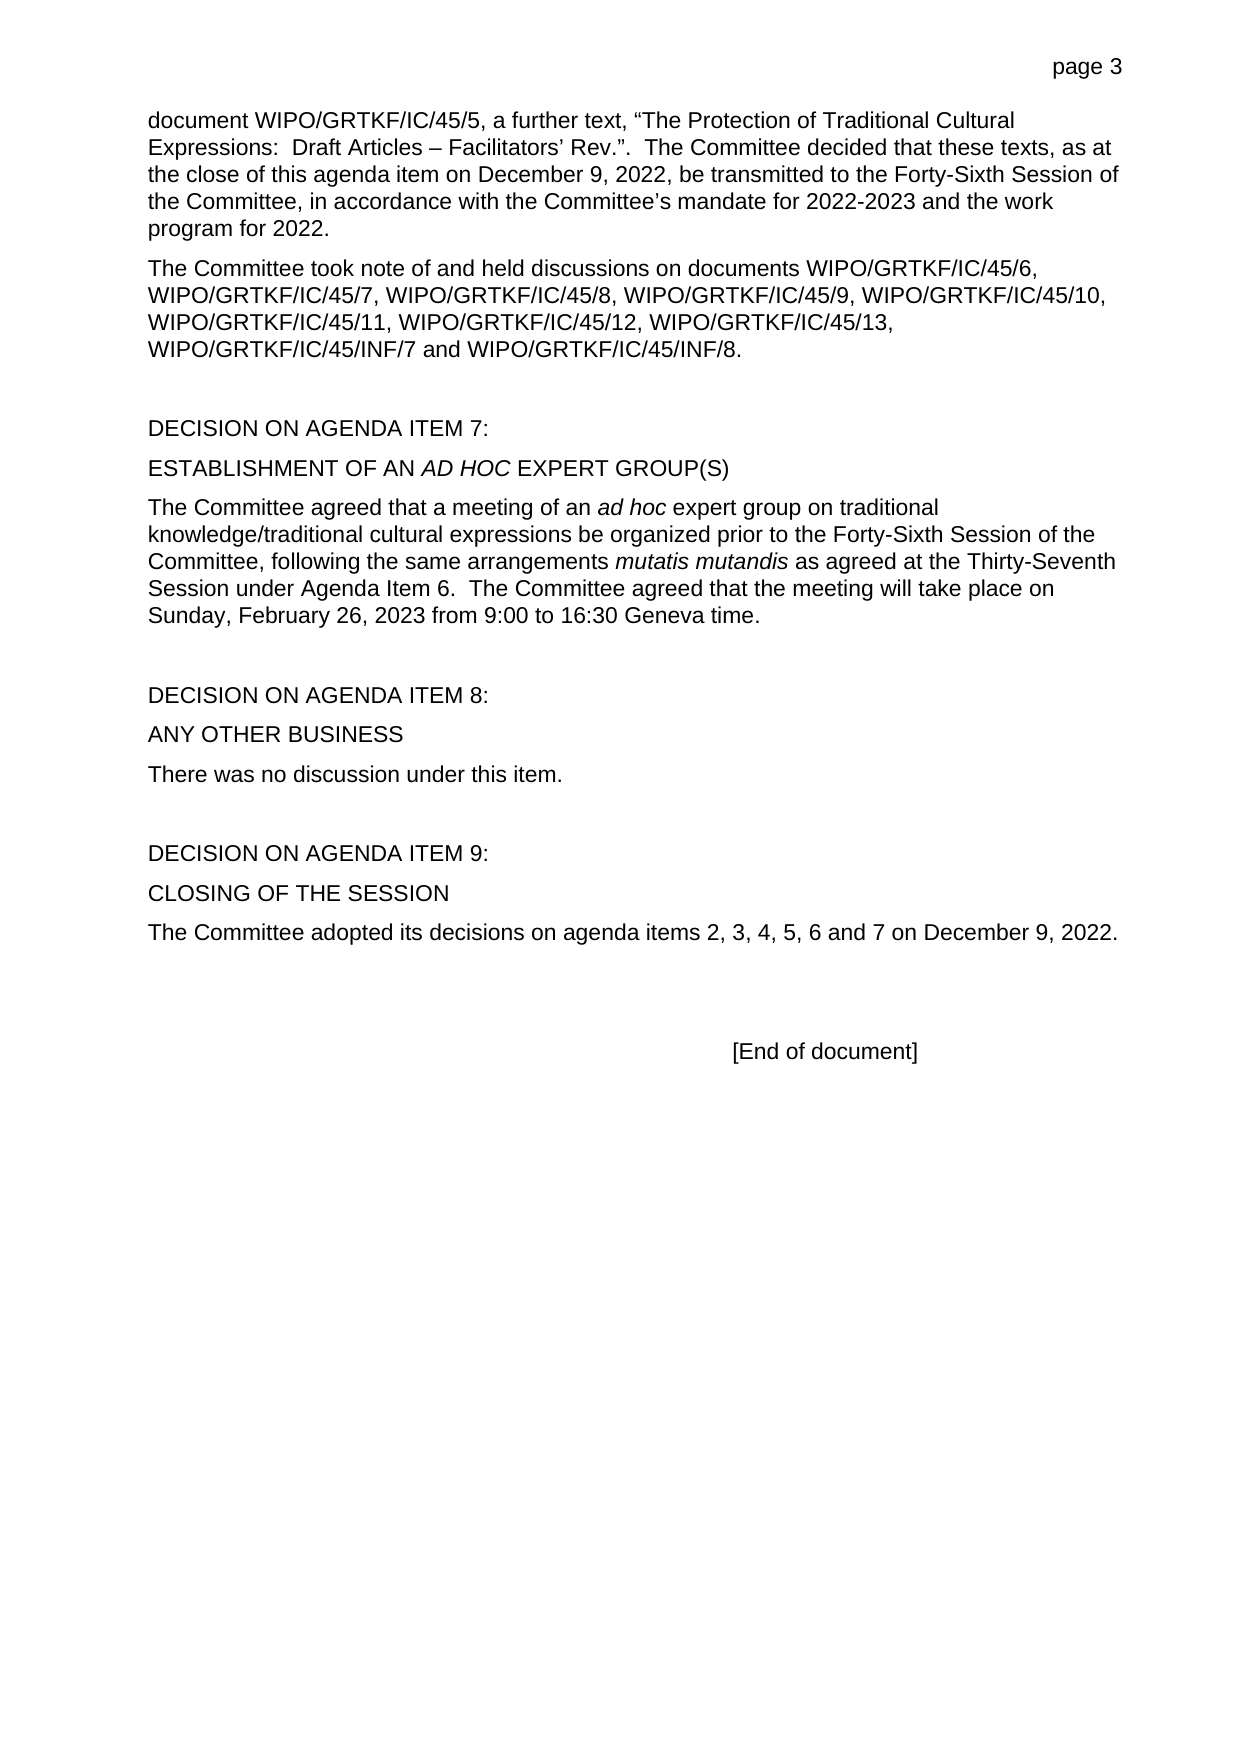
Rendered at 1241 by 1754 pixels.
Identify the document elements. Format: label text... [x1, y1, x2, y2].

text DECISION ON AGENDA ITEM 8: [148, 681, 1122, 708]
text The Committee agreed that a meeting of an ad hoc expert group on traditional knowledge/traditional cultural expressions be organized prior to the Forty-Sixth Session of the Committee, following the same arrangements mutatis mutandis as agreed at the Thirty-Seventh Session under Agenda Item 6. The Committee agreed that the meeting will take place on Sunday, February 26, 2023 from 9:00 to 16:30 Geneva time. [148, 493, 1122, 629]
text CLOSING OF THE SESSION [148, 879, 1122, 906]
text There was no discussion under this item. [148, 760, 1122, 787]
text DECISION ON AGENDA ITEM 7: [148, 414, 1122, 441]
text [End of document] [673, 1037, 1122, 1064]
text The Committee adopted its decisions on agenda items 2, 3, 4, 5, 6 and 7 on December 9, 2022. [148, 918, 1122, 945]
text The Committee took note of and held discussions on documents WIPO/GRTKF/IC/45/6, WIPO/GRTKF/IC/45/7, WIPO/GRTKF/IC/45/8, WIPO/GRTKF/IC/45/9, WIPO/GRTKF/IC/45/10, WIPO/GRTKF/IC/45/11, WIPO/GRTKF/IC/45/12, WIPO/GRTKF/IC/45/13, WIPO/GRTKF/IC/45/INF/7 and WIPO/GRTKF/IC/45/INF/8. [148, 254, 1122, 362]
text ANY OTHER BUSINESS [148, 720, 1122, 747]
text ESTABLISHMENT OF AN AD HOC EXPERT GROUP(S) [148, 454, 1122, 481]
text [148, 106, 1122, 241]
text DECISION ON AGENDA ITEM 9: [148, 839, 1122, 866]
